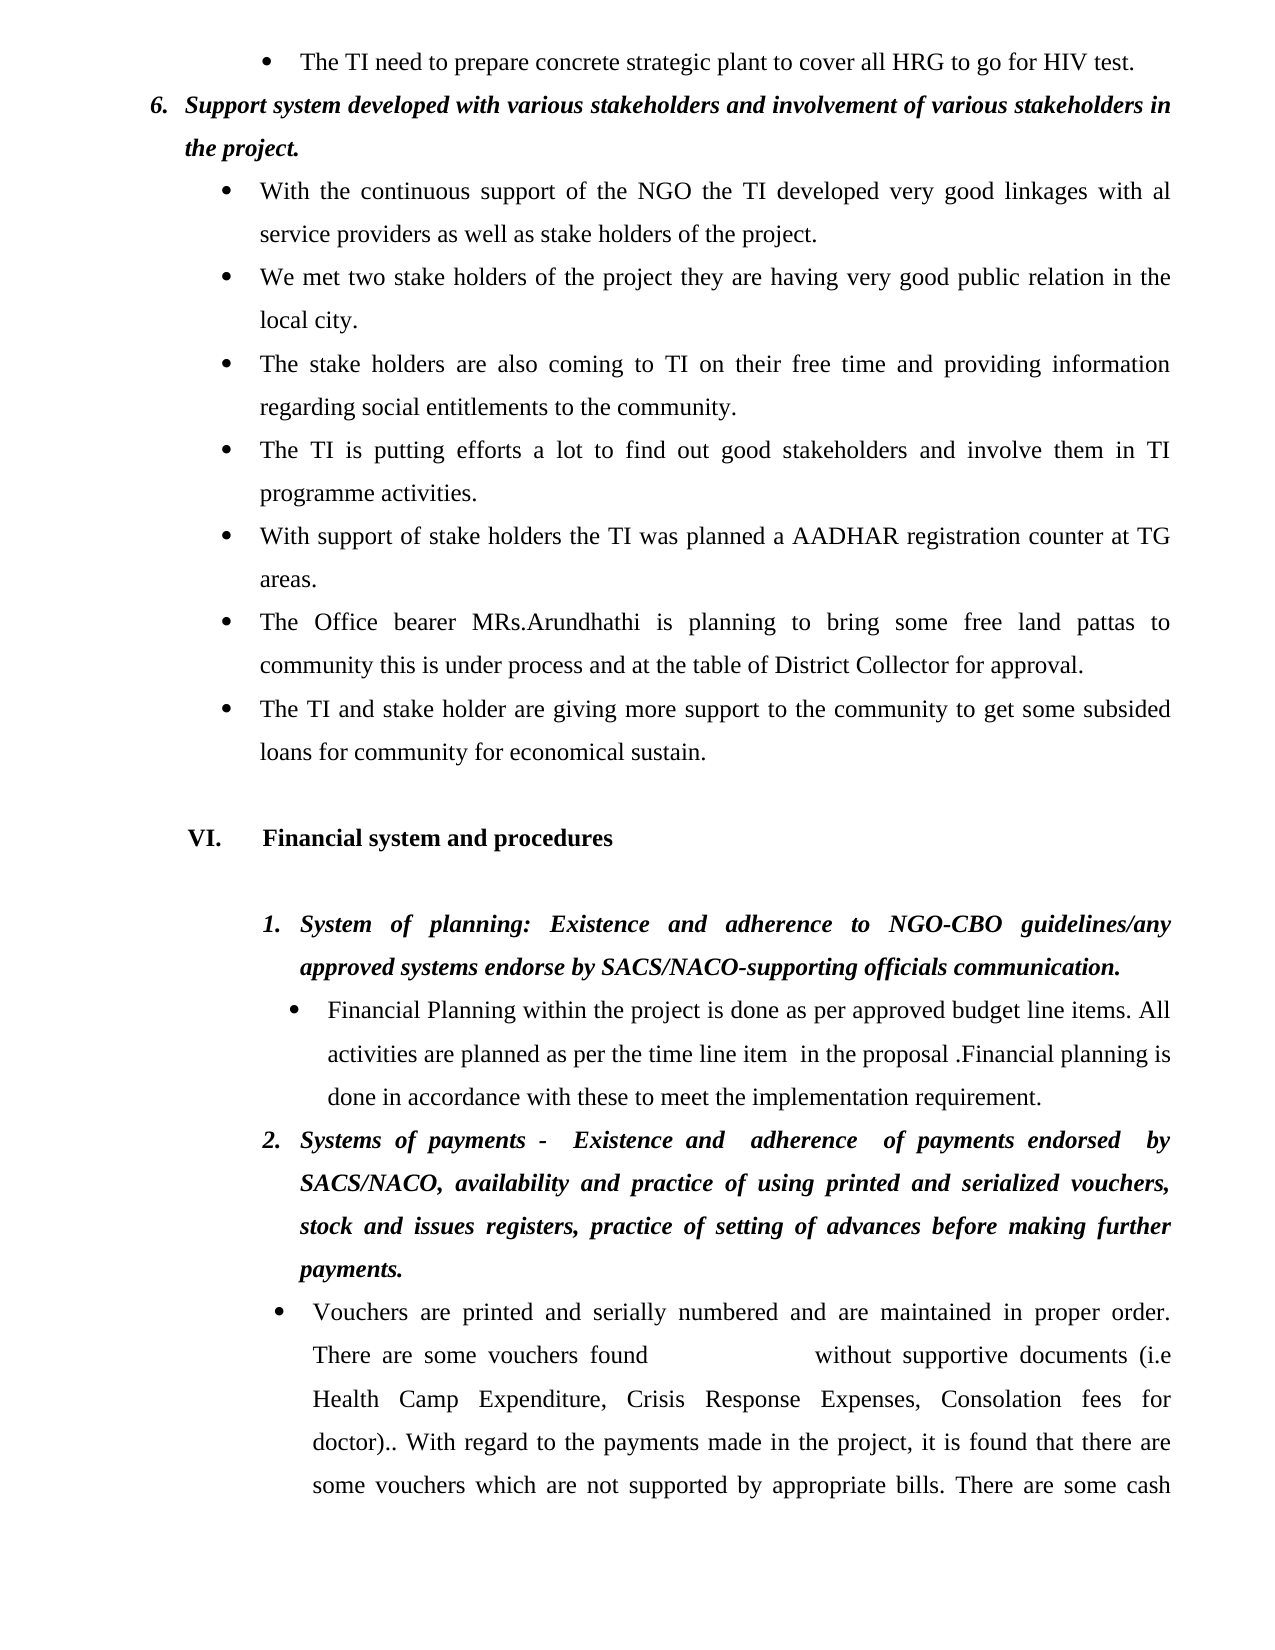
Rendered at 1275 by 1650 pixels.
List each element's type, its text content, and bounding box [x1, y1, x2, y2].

list The TI need to prepare concrete strategic plant to cover all HRG to go for HIV test. [262, 47, 1172, 76]
list The Office bearer MRs.Arundhathi is planning to bring some free land pattas to community this is under process and at the table of District Collector for approval. [222, 607, 1172, 679]
list With the continuous support of the NGO the TI developed very good linkages with al service providers as well as stake holders of the project. [222, 176, 1172, 248]
list With support of stake holders the TI was planned a AADHAR registration counter at TG areas. [222, 521, 1172, 593]
list Financial Planning within the project is done as per approved budget line items. All activities are planned as per the time line item in the proposal .Financial planning is done in accordance with these to meet the implementation requirement. [290, 996, 1172, 1111]
list Systems of payments - Existence and adherence of payments endorsed by SACS/NACO, availability and practice of using printed and serialized vouchers, stock and issues registers, practice of setting of advances before making further payments. [262, 1125, 1172, 1283]
list The TI is putting efforts a lot to find out good stakeholders and involve them in TI programme activities. [222, 435, 1172, 507]
list We met two stake holders of the project they are having very good public relation in the local city. [222, 262, 1172, 334]
list System of planning: Existence and adherence to NGO-CBO guidelines/any approved systems endorse by SACS/NACO-supporting officials communication. [262, 909, 1172, 981]
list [275, 1297, 1172, 1499]
list The stake holders are also coming to TI on their free time and providing information regarding social entitlements to the community. [222, 349, 1172, 421]
list Support system developed with various stakeholders and involvement of various stakeholders in the project. [150, 90, 1172, 162]
list The TI and stake holder are giving more support to the community to get some subsided loans for community for economical sustain. [222, 694, 1172, 766]
list Financial system and procedures [187, 823, 1172, 852]
